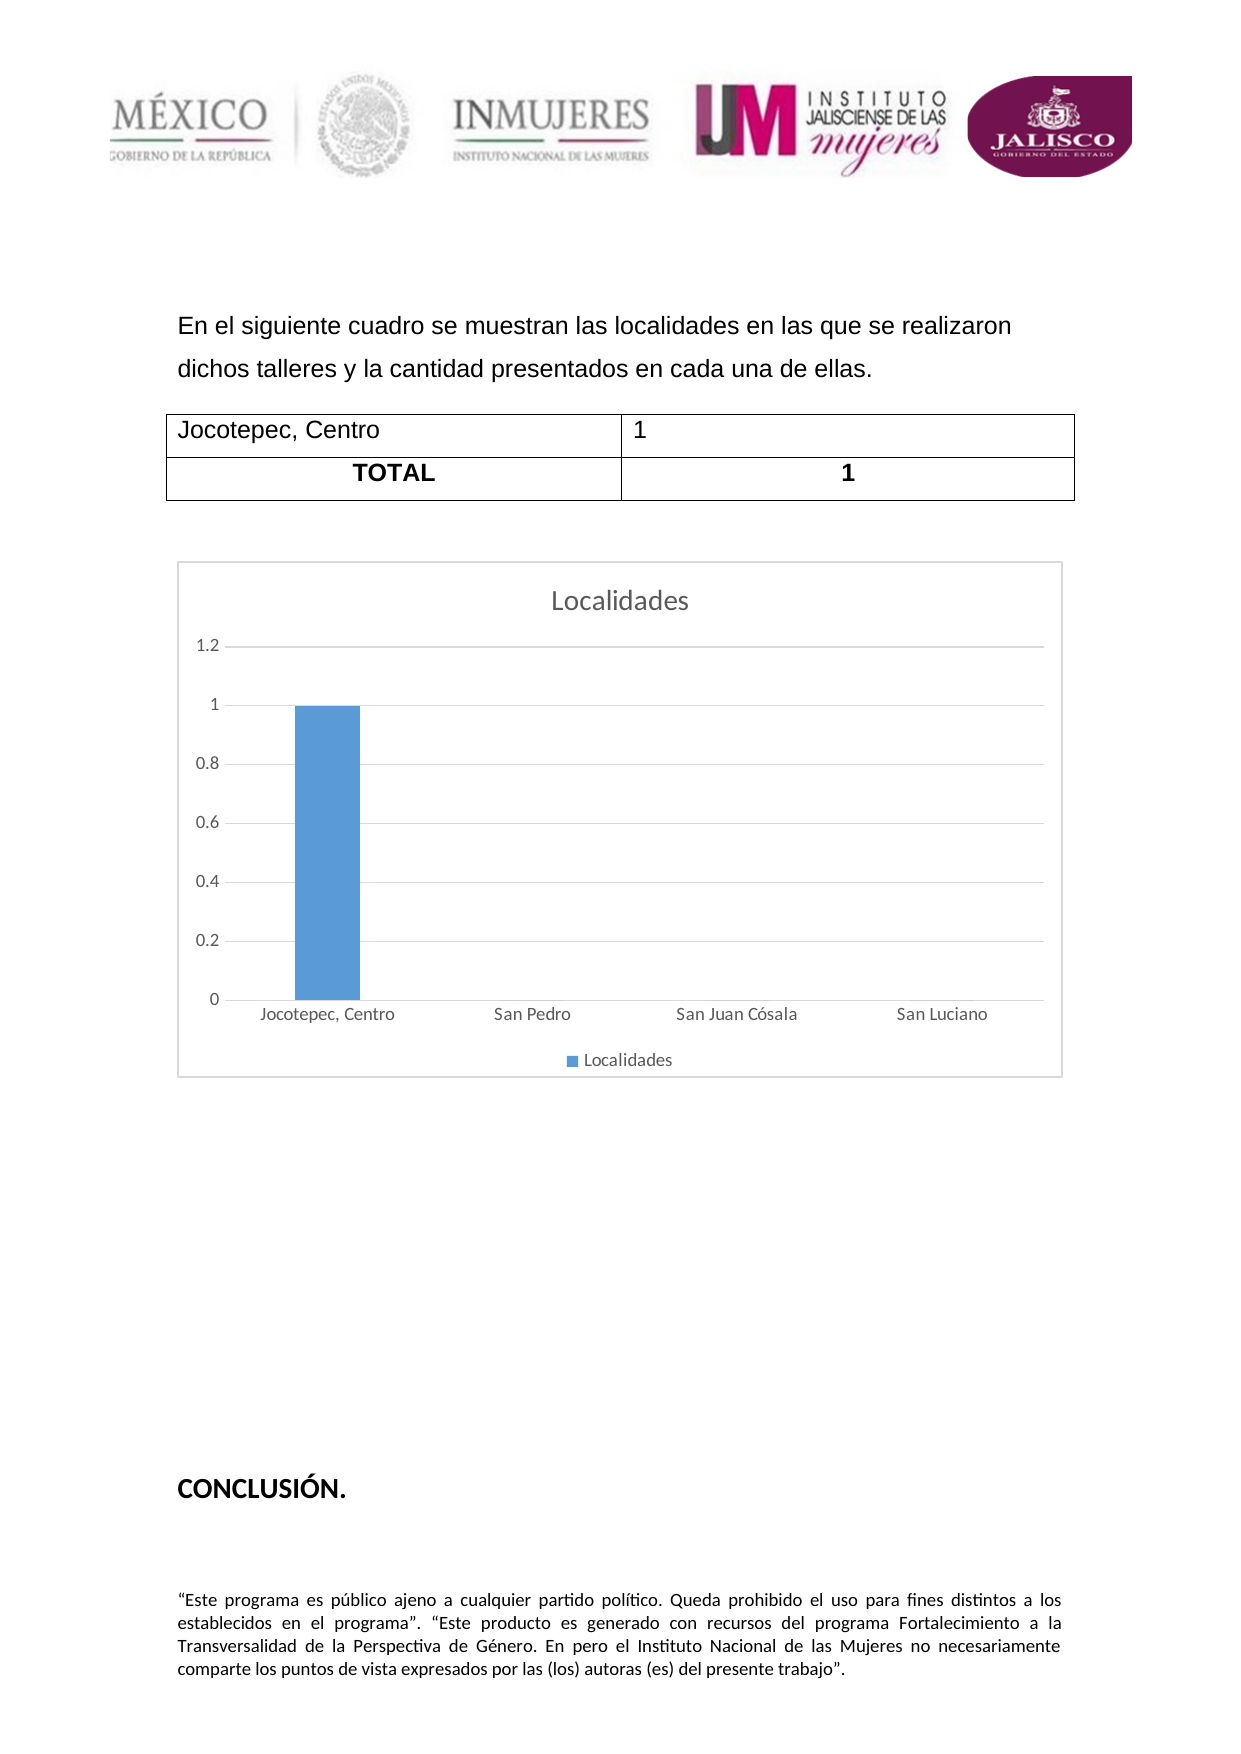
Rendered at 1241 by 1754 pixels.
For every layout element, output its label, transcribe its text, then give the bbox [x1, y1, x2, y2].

text CONCLUSIÓN. [177, 1470, 1063, 1505]
table_cell TOTAL [167, 458, 621, 500]
table_header Jocotepec, Centro [167, 415, 621, 457]
table_cell 1 [622, 458, 1074, 500]
text En el siguiente cuadro se muestran las localidades en las que se realizaron dichos talleres y la cantidad presentados en cada una de ellas. [177, 311, 1063, 383]
table_header 1 [622, 415, 1074, 457]
picture [108, 64, 1132, 177]
